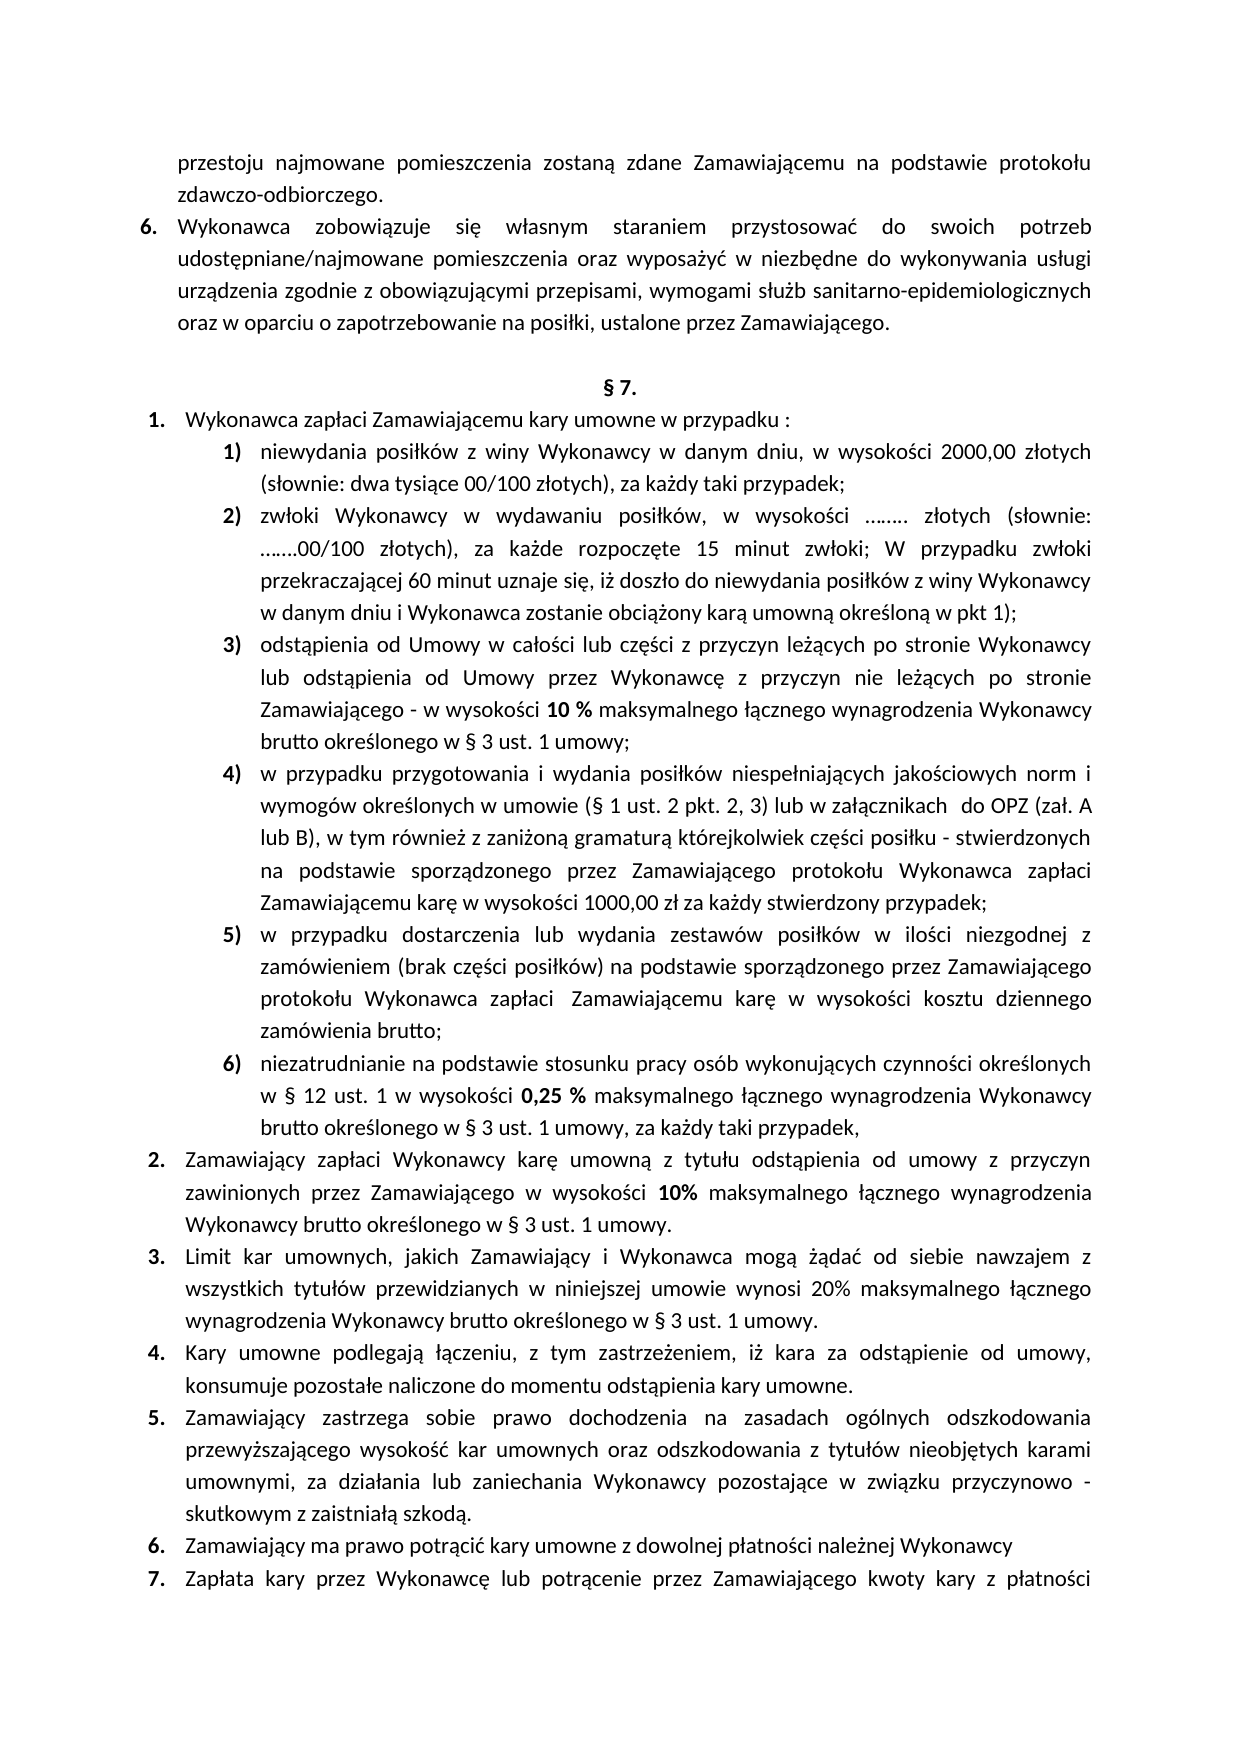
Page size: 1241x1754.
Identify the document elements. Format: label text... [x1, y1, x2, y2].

list w przypadku przygotowania i wydania posiłków niespełniających jakościowych norm i wymogów określonych w umowie (§ 1 ust. 2 pkt. 2, 3) lub w załącznikach do OPZ (zał. A lub B), w tym również z zaniżoną gramaturą którejkolwiek części posiłku - stwierdzonych na podstawie sporządzonego przez Zamawiającego protokołu Wykonawca zapłaci Zamawiającemu karę w wysokości 1000,00 zł za każdy stwierdzony przypadek; [223, 759, 1093, 916]
list zwłoki Wykonawcy w wydawaniu posiłków, w wysokości …….. złotych (słownie: …….00/100 złotych), za każde rozpoczęte 15 minut zwłoki; W przypadku zwłoki przekraczającej 60 minut uznaje się, iż doszło do niewydania posiłków z winy Wykonawcy w danym dniu i Wykonawca zostanie obciążony karą umowną określoną w pkt 1); [223, 502, 1093, 626]
list Kary umowne podlegają łączeniu, z tym zastrzeżeniem, iż kara za odstąpienie od umowy, konsumuje pozostałe naliczone do momentu odstąpienia kary umowne. [148, 1338, 1093, 1399]
list Limit kar umownych, jakich Zamawiający i Wykonawca mogą żądać od siebie nawzajem z wszystkich tytułów przewidzianych w niniejszej umowie wynosi 20% maksymalnego łącznego wynagrodzenia Wykonawcy brutto określonego w § 3 ust. 1 umowy. [148, 1242, 1093, 1334]
list Wykonawca zobowiązuje się własnym staraniem przystosować do swoich potrzeb udostępniane/najmowane pomieszczenia oraz wyposażyć w niezbędne do wykonywania usługi urządzenia zgodnie z obowiązującymi przepisami, wymogami służb sanitarno-epidemiologicznych oraz w oparciu o zapotrzebowanie na posiłki, ustalone przez Zamawiającego. [140, 212, 1093, 337]
list w przypadku dostarczenia lub wydania zestawów posiłków w ilości niezgodnej z zamówieniem (brak części posiłków) na podstawie sporządzonego przez Zamawiającego protokołu Wykonawca zapłaci Zamawiającemu karę w wysokości kosztu dziennego zamówienia brutto; [223, 920, 1093, 1045]
list odstąpienia od Umowy w całości lub części z przyczyn leżących po stronie Wykonawcy lub odstąpienia od Umowy przez Wykonawcę z przyczyn nie leżących po stronie Zamawiającego - w wysokości 10 % maksymalnego łącznego wynagrodzenia Wykonawcy brutto określonego w § 3 ust. 1 umowy; [223, 630, 1093, 755]
list Wykonawca zapłaci Zamawiającemu kary umowne w przypadku : [148, 405, 1093, 433]
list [148, 1564, 1093, 1592]
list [140, 148, 1093, 208]
list niezatrudnianie na podstawie stosunku pracy osób wykonujących czynności określonych w § 12 ust. 1 w wysokości 0,25 % maksymalnego łącznego wynagrodzenia Wykonawcy brutto określonego w § 3 ust. 1 umowy, za każdy taki przypadek, [223, 1049, 1093, 1141]
text § 7. [148, 373, 1093, 401]
list Zamawiający ma prawo potrącić kary umowne z dowolnej płatności należnej Wykonawcy [148, 1532, 1093, 1560]
list Zamawiający zastrzega sobie prawo dochodzenia na zasadach ogólnych odszkodowania przewyższającego wysokość kar umownych oraz odszkodowania z tytułów nieobjętych karami umownymi, za działania lub zaniechania Wykonawcy pozostające w związku przyczynowo - skutkowym z zaistniałą szkodą. [148, 1403, 1093, 1527]
list niewydania posiłków z winy Wykonawcy w danym dniu, w wysokości 2000,00 złotych (słownie: dwa tysiące 00/100 złotych), za każdy taki przypadek; [223, 437, 1093, 497]
list Zamawiający zapłaci Wykonawcy karę umowną z tytułu odstąpienia od umowy z przyczyn zawinionych przez Zamawiającego w wysokości 10% maksymalnego łącznego wynagrodzenia Wykonawcy brutto określonego w § 3 ust. 1 umowy. [148, 1145, 1093, 1238]
